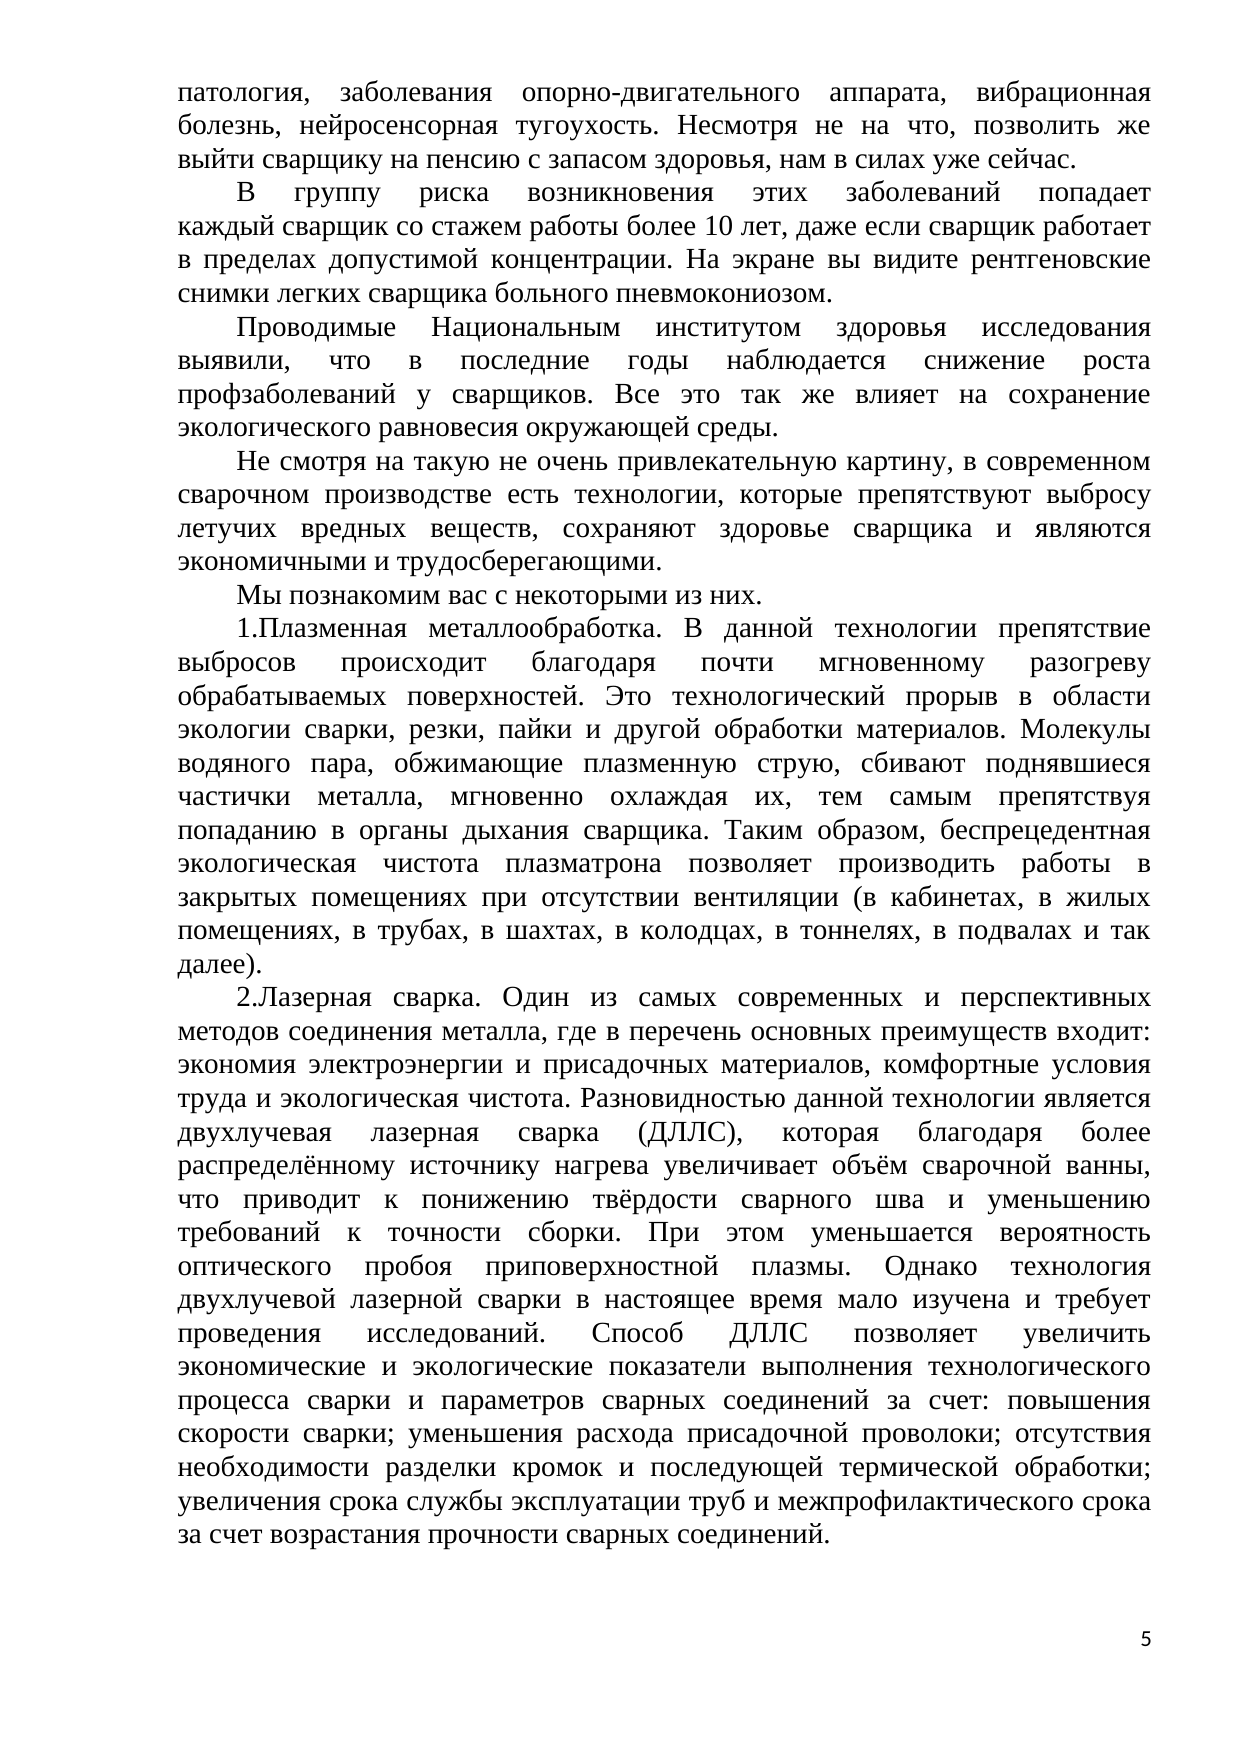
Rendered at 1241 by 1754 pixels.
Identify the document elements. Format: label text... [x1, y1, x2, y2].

text 2.Лазерная сварка. Один из самых современных и перспективных методов соединения металла, где в перечень основных преимуществ входит: экономия электроэнергии и присадочных материалов, комфортные условия труда и экологическая чистота. Разновидностью данной технологии является двухлучевая лазерная сварка (ДЛЛС), которая благодаря более распределённому источнику нагрева увеличивает объём сварочной ванны, что приводит к понижению твёрдости сварного шва и уменьшению требований к точности сборки. При этом уменьшается вероятность оптического пробоя приповерхностной плазмы. Однако технология двухлучевой лазерной сварки в настоящее время мало изучена и требует проведения исследований. Способ ДЛЛС позволяет увеличить экономические и экологические показатели выполнения технологического процесса сварки и параметров сварных соединений за счет: повышения скорости сварки; уменьшения расхода присадочной проволоки; отсутствия необходимости разделки кромок и последующей термической обработки; увеличения срока службы эксплуатации труб и межпрофилактического срока за счет возрастания прочности сварных соединений. [177, 979, 1152, 1550]
text Не смотря на такую не очень привлекательную картину, в современном сварочном производстве есть технологии, которые препятствуют выбросу летучих вредных веществ, сохраняют здоровье сварщика и являются экономичными и трудосберегающими. [177, 443, 1152, 577]
text 1.Плазменная металлообработка. В данной технологии препятствие выбросов происходит благодаря почти мгновенному разогреву обрабатываемых поверхностей. Это технологический прорыв в области экологии сварки, резки, пайки и другой обработки материалов. Молекулы водяного пара, обжимающие плазменную струю, сбивают поднявшиеся частички металла, мгновенно охлаждая их, тем самым препятствуя попаданию в органы дыхания сварщика. Таким образом, беспрецедентная экологическая чистота плазматрона позволяет производить работы в закрытых помещениях при отсутствии вентиляции (в кабинетах, в жилых помещениях, в трубах, в шахтах, в колодцах, в тоннелях, в подвалах и так далее). [177, 611, 1152, 979]
text Проводимые Национальным институтом здоровья исследования выявили, что в последние годы наблюдается снижение роста профзаболеваний у сварщиков. Все это так же влияет на сохранение экологического равновесия окружающей среды. [177, 309, 1152, 443]
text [177, 74, 1152, 174]
text Мы познакомим вас с некоторыми из них. [177, 577, 1152, 611]
text В группу риска возникновения этих заболеваний попадает каждый сварщик со стажем работы более 10 лет, даже если сварщик работает в пределах допустимой концентрации. На экране вы видите рентгеновские снимки легких сварщика больного пневмокониозом. [177, 174, 1152, 309]
